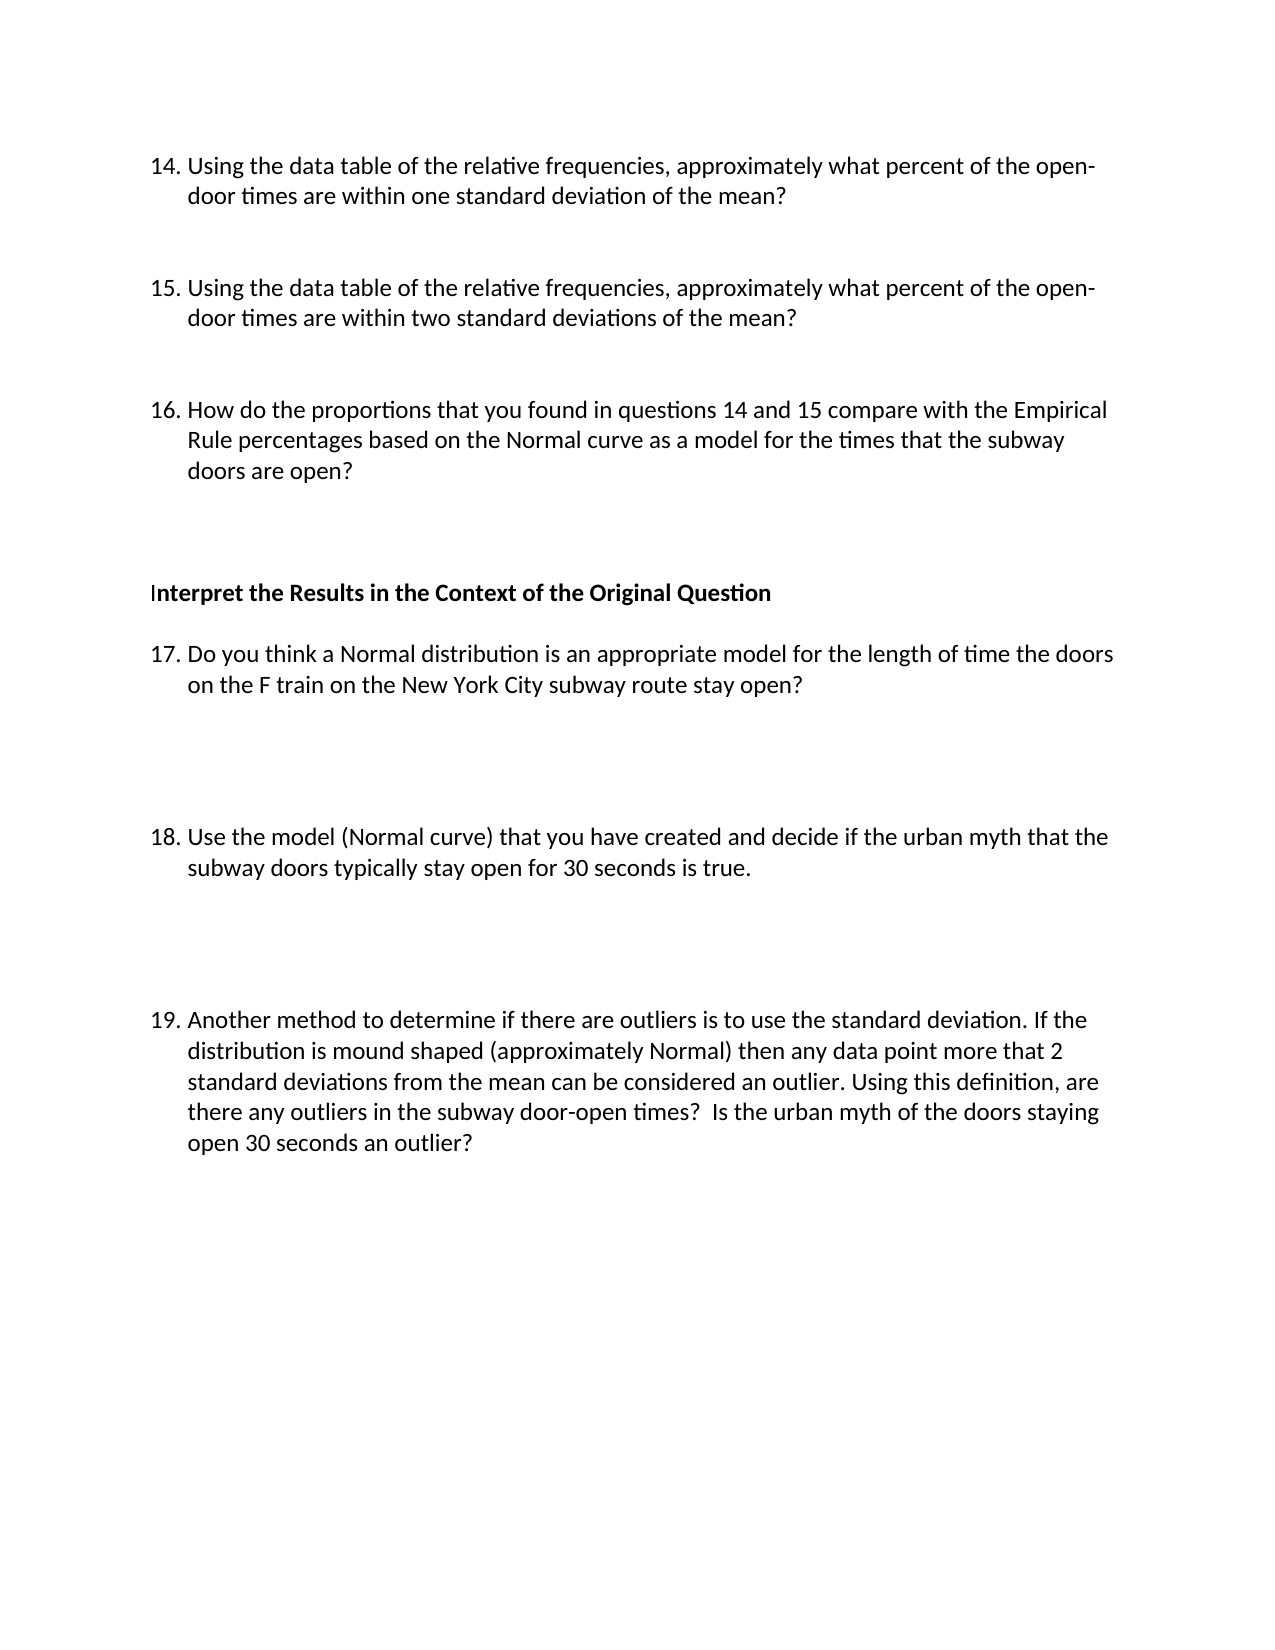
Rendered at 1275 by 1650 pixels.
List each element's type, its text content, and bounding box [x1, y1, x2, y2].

list Using the data table of the relative frequencies, approximately what percent of the open-door times are within one standard deviation of the mean? [150, 150, 1125, 211]
list How do the proportions that you found in questions 14 and 15 compare with the Empirical Rule percentages based on the Normal curve as a model for the times that the subway doors are open? [150, 394, 1125, 486]
text Interpret the Results in the Context of the Original Question [150, 577, 1125, 608]
list Another method to determine if there are outliers is to use the standard deviation. If the distribution is mound shaped (approximately Normal) then any data point more that 2 standard deviations from the mean can be considered an outlier. Using this definition, are there any outliers in the subway door-open times? Is the urban myth of the doors staying open 30 seconds an outlier? [150, 1004, 1125, 1157]
list Using the data table of the relative frequencies, approximately what percent of the open-door times are within two standard deviations of the mean? [150, 272, 1125, 333]
list Do you think a Normal distribution is an appropriate model for the length of time the doors on the F train on the New York City subway route stay open? [150, 638, 1125, 699]
list Use the model (Normal curve) that you have created and decide if the urban myth that the subway doors typically stay open for 30 seconds is true. [150, 821, 1125, 882]
